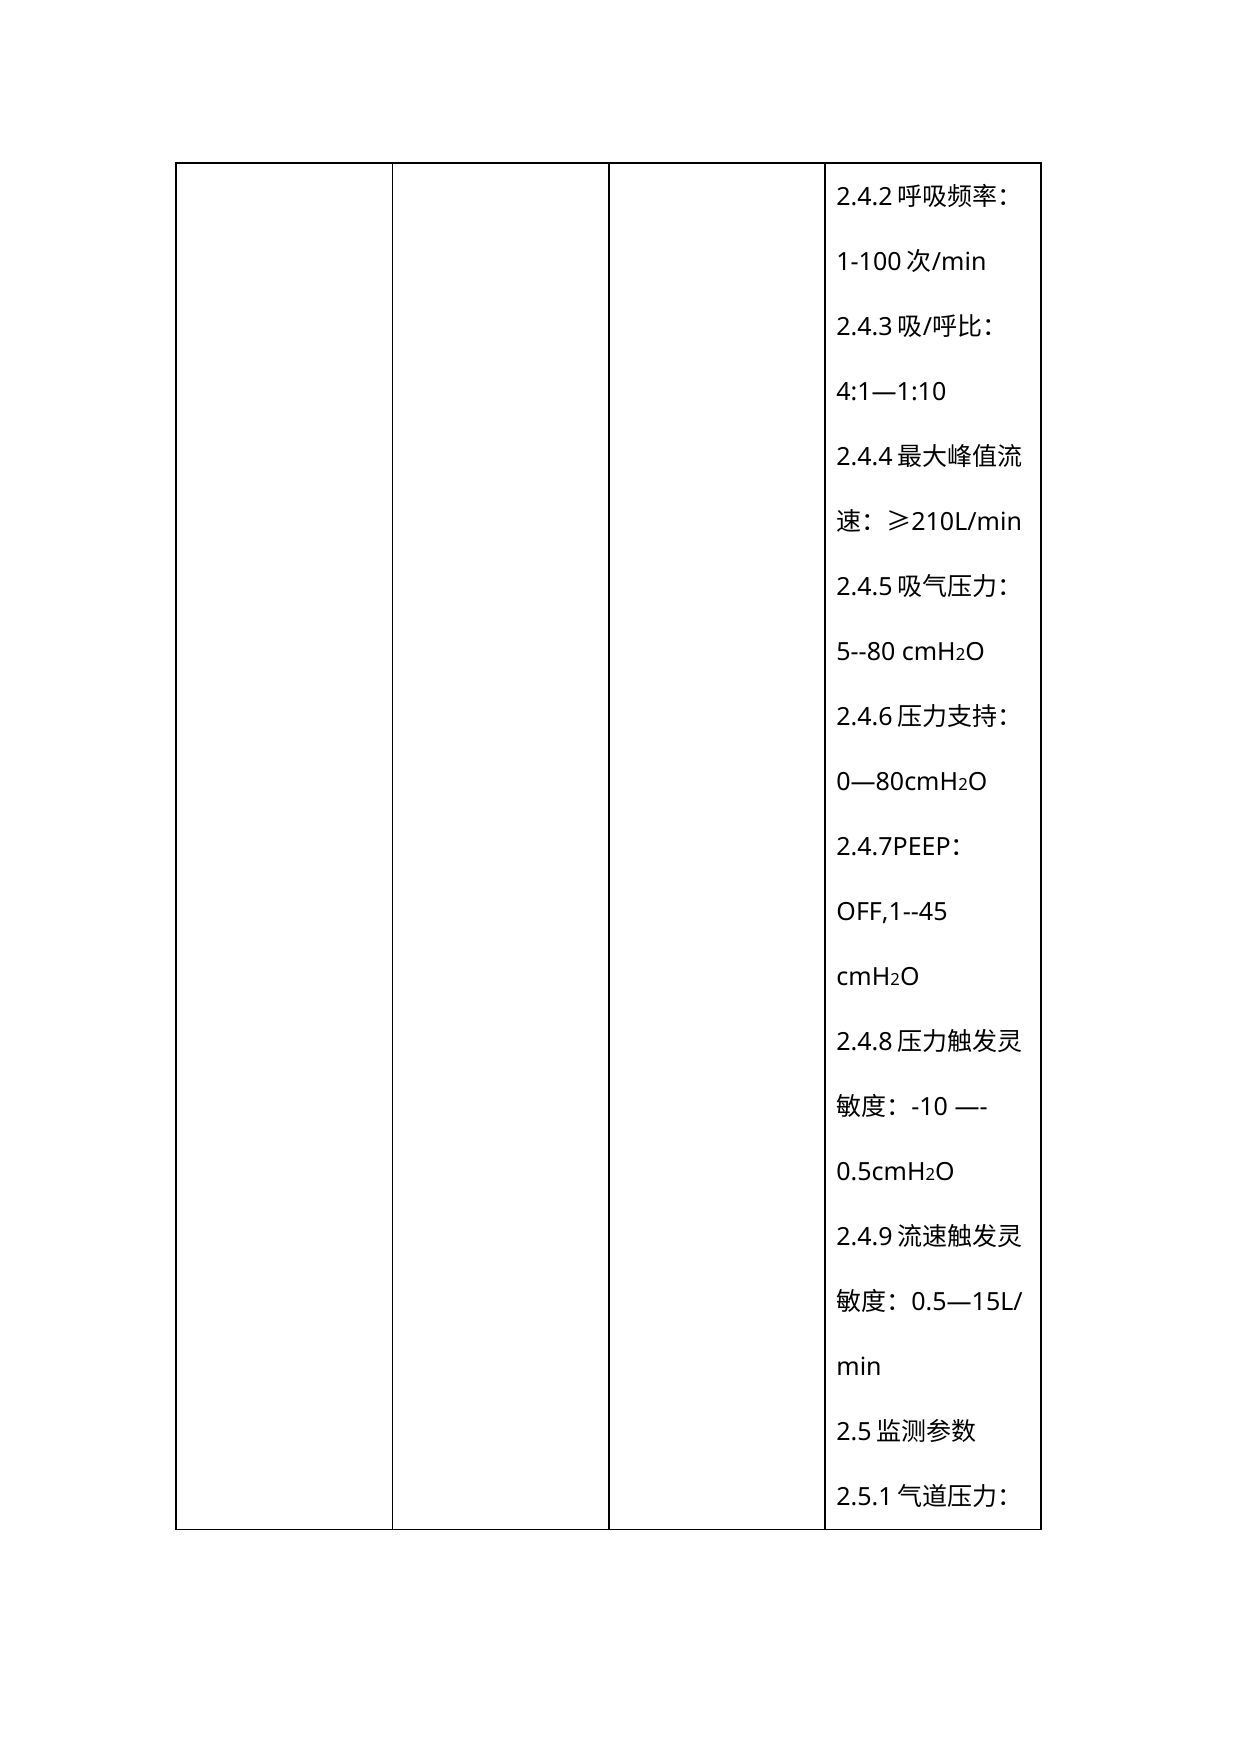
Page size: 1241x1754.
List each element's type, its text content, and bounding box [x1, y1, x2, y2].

table_cell [610, 164, 824, 1528]
table_cell [177, 164, 392, 1528]
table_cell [826, 164, 1040, 1528]
table_cell 5 [393, 164, 608, 1528]
